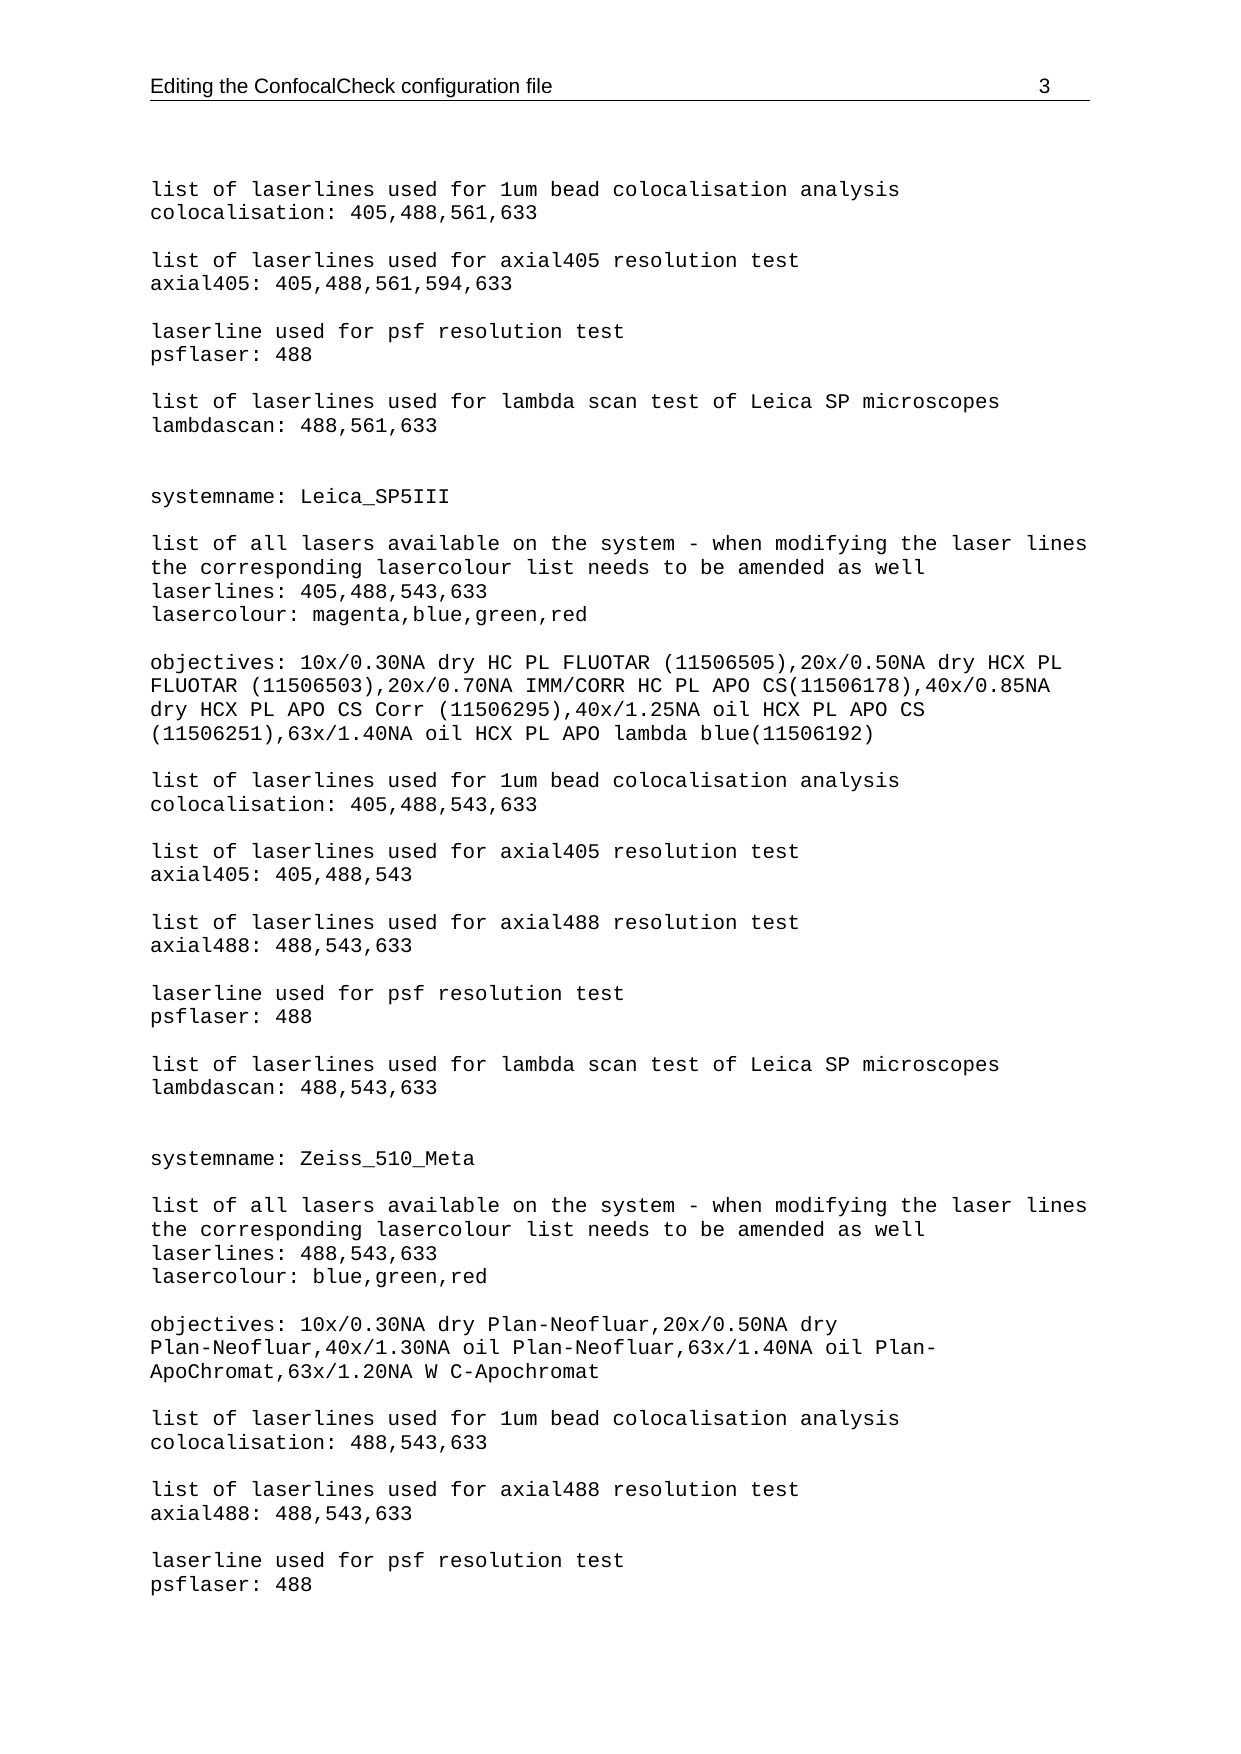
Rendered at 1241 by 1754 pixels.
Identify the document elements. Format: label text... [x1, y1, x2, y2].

text list of laserlines used for lambda scan test of Leica SP microscopes [150, 1054, 1090, 1077]
text lambdascan: 488,561,633 [150, 415, 1090, 439]
text list of all lasers available on the system - when modifying the laser lines the corresponding lasercolour list needs to be amended as well [150, 533, 1090, 581]
text list of laserlines used for 1um bead colocalisation analysis [150, 179, 1090, 202]
text list of laserlines used for 1um bead colocalisation analysis [150, 1408, 1090, 1432]
text lambdascan: 488,543,633 [150, 1077, 1090, 1101]
text axial405: 405,488,543 [150, 864, 1090, 888]
text list of laserlines used for lambda scan test of Leica SP microscopes [150, 392, 1090, 415]
text lasercolour: blue,green,red [150, 1266, 1090, 1290]
text psflaser: 488 [150, 1006, 1090, 1030]
text laserline used for psf resolution test [150, 321, 1090, 344]
text laserline used for psf resolution test [150, 1550, 1090, 1574]
text systemname: Leica_SP5III [150, 486, 1090, 510]
text objectives: 10x/0.30NA dry Plan-Neofluar,20x/0.50NA dry Plan-Neofluar,40x/1.30NA oil Plan-Neofluar,63x/1.40NA oil Plan-ApoChromat,63x/1.20NA W C-Apochromat [150, 1314, 1090, 1385]
text colocalisation: 488,543,633 [150, 1432, 1090, 1456]
text colocalisation: 405,488,561,633 [150, 202, 1090, 226]
text systemname: Zeiss_510_Meta [150, 1148, 1090, 1172]
text axial405: 405,488,561,594,633 [150, 273, 1090, 297]
text list of all lasers available on the system - when modifying the laser lines the corresponding lasercolour list needs to be amended as well [150, 1196, 1090, 1243]
text laserline used for psf resolution test [150, 983, 1090, 1006]
text list of laserlines used for axial488 resolution test [150, 1479, 1090, 1503]
text colocalisation: 405,488,543,633 [150, 793, 1090, 817]
text lasercolour: magenta,blue,green,red [150, 604, 1090, 628]
text list of laserlines used for axial405 resolution test [150, 841, 1090, 864]
text laserlines: 488,543,633 [150, 1243, 1090, 1266]
text axial488: 488,543,633 [150, 1503, 1090, 1527]
text psflaser: 488 [150, 344, 1090, 368]
text list of laserlines used for 1um bead colocalisation analysis [150, 770, 1090, 793]
text list of laserlines used for axial488 resolution test [150, 912, 1090, 935]
text objectives: 10x/0.30NA dry HC PL FLUOTAR (11506505),20x/0.50NA dry HCX PL FLUOTAR (11506503),20x/0.70NA IMM/CORR HC PL APO CS(11506178),40x/0.85NA dry HCX PL APO CS Corr (11506295),40x/1.25NA oil HCX PL APO CS (11506251),63x/1.40NA oil HCX PL APO lambda blue(11506192) [150, 652, 1090, 746]
text list of laserlines used for axial405 resolution test [150, 250, 1090, 273]
text laserlines: 405,488,543,633 [150, 581, 1090, 604]
text axial488: 488,543,633 [150, 935, 1090, 959]
text psflaser: 488 [150, 1574, 1090, 1597]
